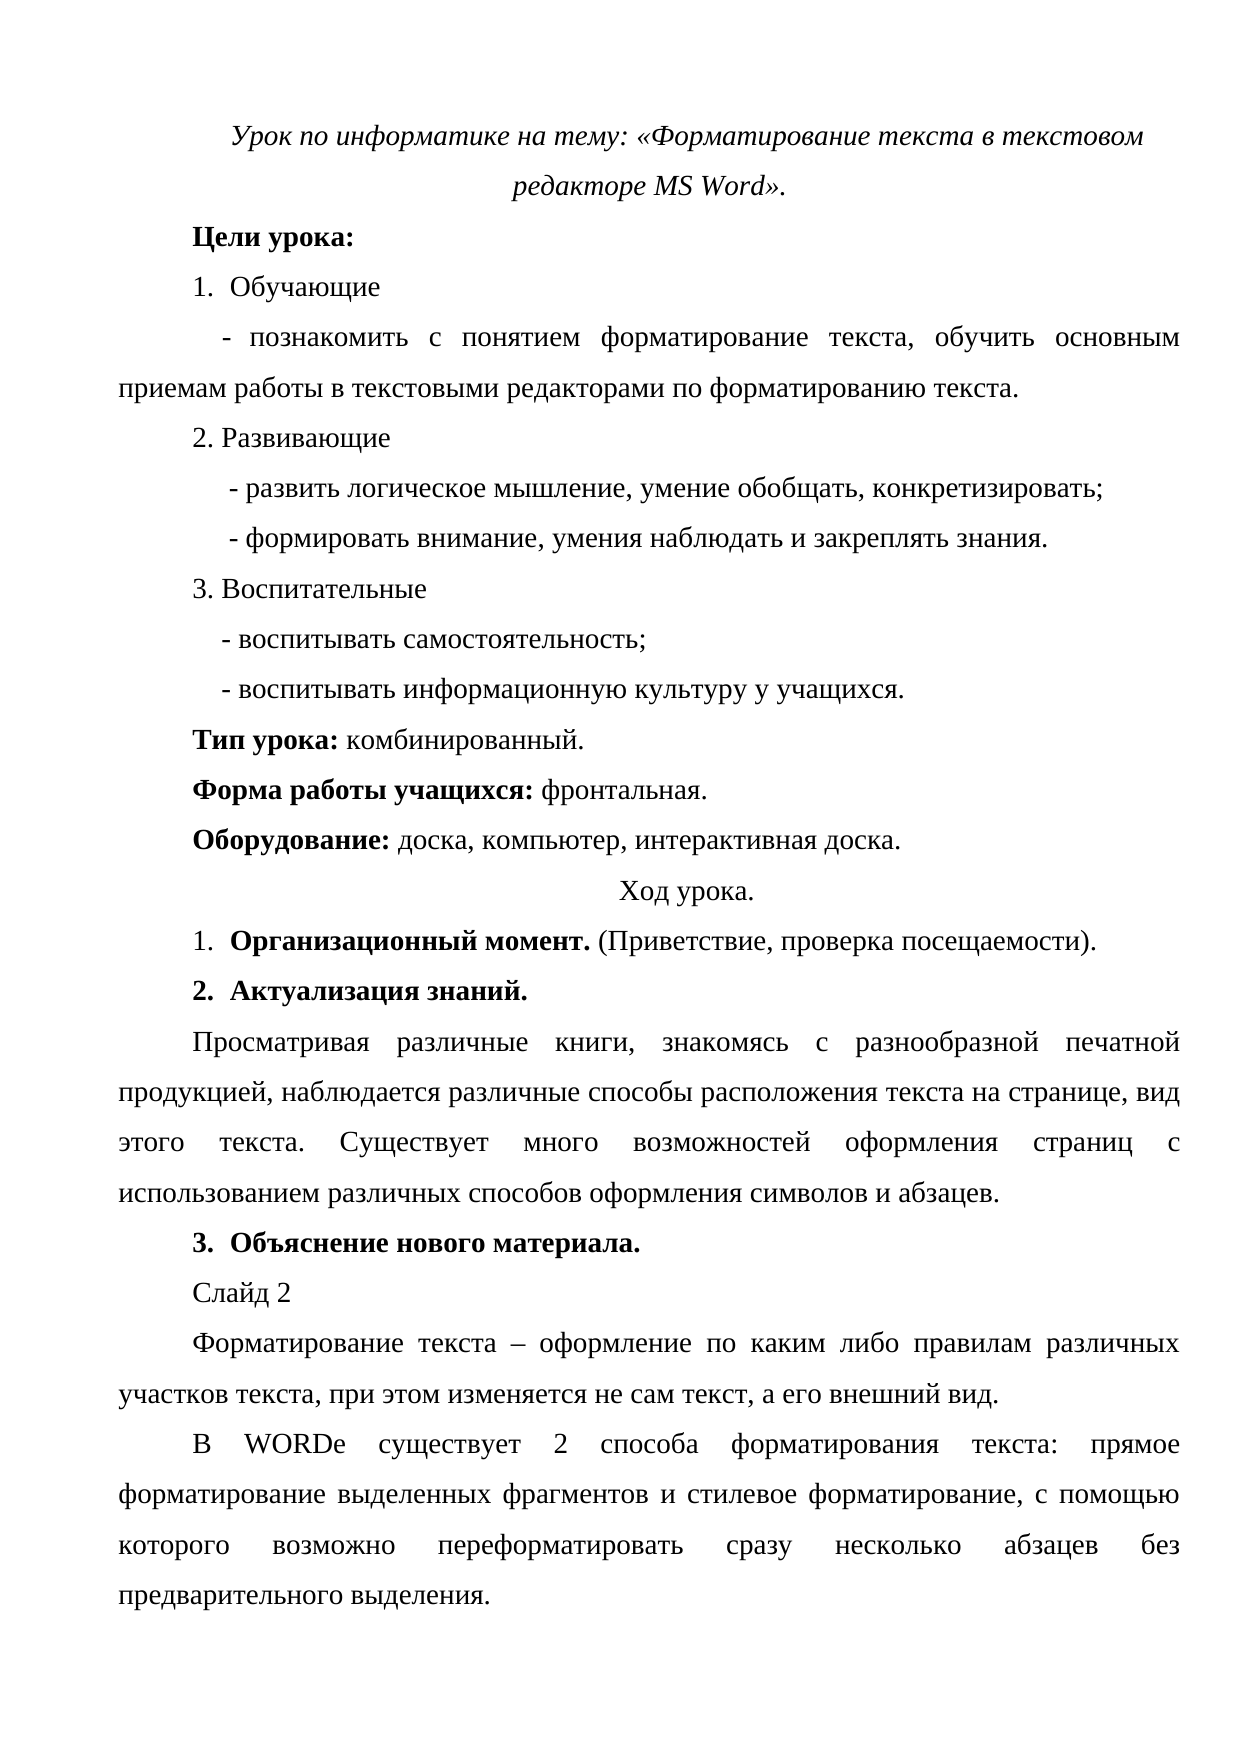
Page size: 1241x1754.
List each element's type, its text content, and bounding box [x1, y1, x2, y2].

text Слайд 2 [118, 1275, 1181, 1309]
list Актуализация знаний. [192, 973, 1181, 1007]
list - формировать внимание, умения наблюдать и закреплять знания. [118, 521, 1181, 554]
list - воспитывать самостоятельность; [118, 621, 1181, 655]
list Тип урока: комбинированный. [118, 722, 1181, 755]
text В WORDe существует 2 способа форматирования текста: прямое форматирование выделенных фрагментов и стилевое форматирование, с помощью которого возможно переформатировать сразу несколько абзацев без предварительного выделения. [118, 1426, 1181, 1611]
list - познакомить с понятием форматирование текста, обучить основным приемам работы в текстовыми редакторами по форматированию текста. [118, 319, 1181, 403]
list 3. Воспитательные [118, 571, 1181, 604]
list Ход урока. [118, 873, 1181, 906]
list Оборудование: доска, компьютер, интерактивная доска. [118, 822, 1181, 856]
text Форматирование текста – оформление по каким либо правилам различных участков текста, при этом изменяется не сам текст, а его внешний вид. [118, 1326, 1181, 1409]
list Объяснение нового материала. [192, 1225, 1181, 1258]
list 2. Развивающие [118, 420, 1181, 453]
list Форма работы учащихся: фронтальная. [118, 772, 1181, 806]
list Просматривая различные книги, знакомясь с разнообразной печатной продукцией, наблюдается различные способы расположения текста на странице, вид этого текста. Существует много возможностей оформления страниц с использованием различных способов оформления символов и абзацев. [118, 1024, 1181, 1208]
text Цели урока: [118, 219, 1181, 252]
list - воспитывать информационную культуру у учащихся. [118, 672, 1181, 705]
text Урок по информатике на тему: «Форматирование текста в текстовом редакторе MS Word». [118, 118, 1181, 202]
list Обучающие [192, 269, 1181, 303]
list - развить логическое мышление, умение обобщать, конкретизировать; [118, 470, 1181, 504]
list Организационный момент. (Приветствие, проверка посещаемости). [192, 923, 1181, 957]
